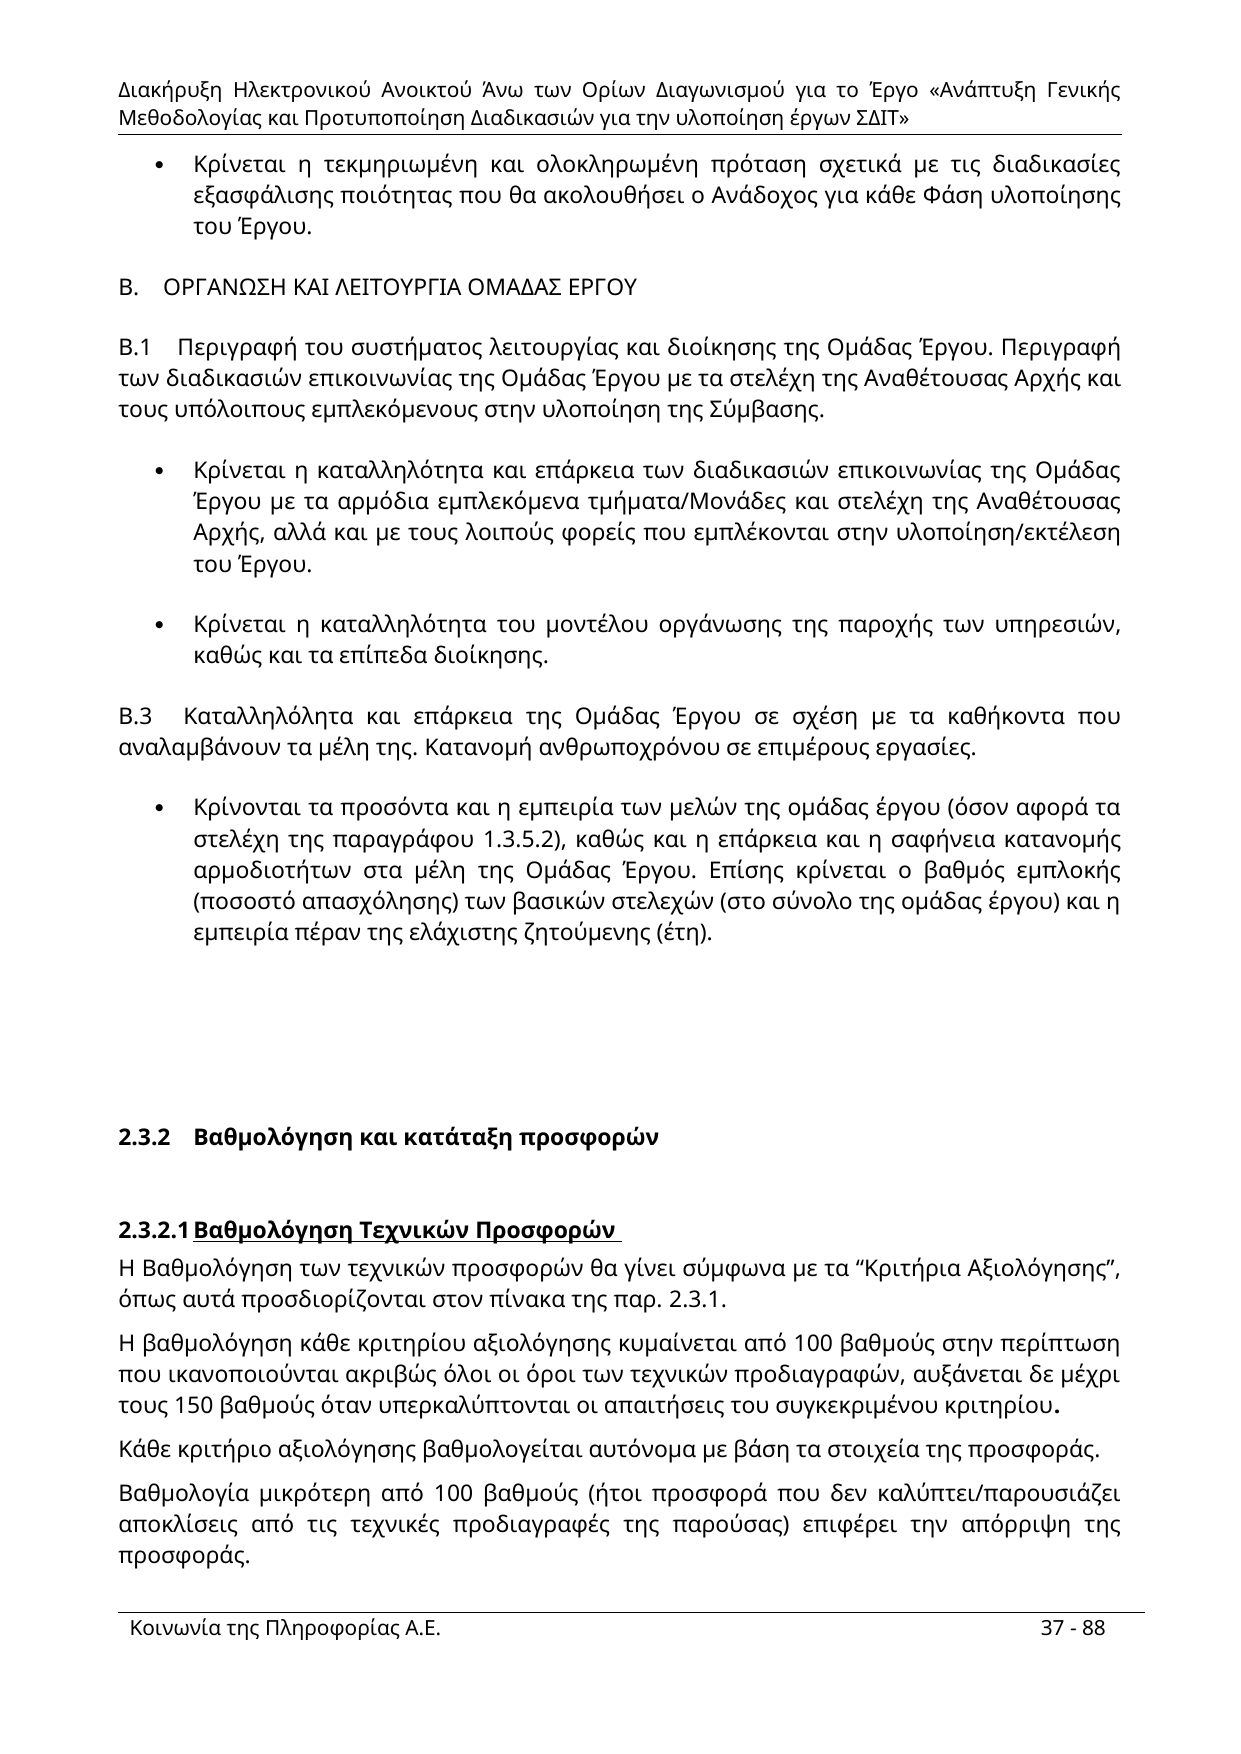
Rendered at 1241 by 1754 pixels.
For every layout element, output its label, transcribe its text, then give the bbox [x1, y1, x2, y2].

list Κρίνεται η καταλληλότητα και επάρκεια των διαδικασιών επικοινωνίας της Ομάδας Έργου με τα αρμόδια εμπλεκόμενα τμήματα/Μονάδες και στελέχη της Αναθέτουσας Αρχής, αλλά και με τους λοιπούς φορείς που εμπλέκονται στην υλοποίηση/εκτέλεση του Έργου. [156, 454, 1122, 579]
subtitle Βαθμολόγηση και κατάταξη προσφορών [118, 1120, 1122, 1152]
text Η βαθμολόγηση κάθε κριτηρίου αξιολόγησης κυμαίνεται από 100 βαθμούς στην περίπτωση που ικανοποιούνται ακριβώς όλοι οι όροι των τεχνικών προδιαγραφών, αυξάνεται δε μέχρι τους 150 βαθμούς όταν υπερκαλύπτονται οι απαιτήσεις του συγκεκριμένου κριτηρίου. [118, 1327, 1122, 1420]
text Β.3 Καταλληλόλητα και επάρκεια της Ομάδας Έργου σε σχέση με τα καθήκοντα που αναλαμβάνουν τα μέλη της. Κατανομή ανθρωποχρόνου σε επιμέρους εργασίες. [118, 699, 1122, 762]
list Κρίνεται η τεκμηριωμένη και ολοκληρωμένη πρόταση σχετικά με τις διαδικασίες εξασφάλισης ποιότητας που θα ακολουθήσει ο Ανάδοχος για κάθε Φάση υλοποίησης του Έργου. [156, 147, 1122, 241]
text Κάθε κριτήριο αξιολόγησης βαθμολογείται αυτόνομα με βάση τα στοιχεία της προσφοράς. [118, 1433, 1122, 1464]
list Κρίνονται τα προσόντα και η εμπειρία των μελών της ομάδας έργου (όσον αφορά τα στελέχη της παραγράφου ‎1.3.5.2), καθώς και η επάρκεια και η σαφήνεια κατανομής αρμοδιοτήτων στα μέλη της Ομάδας Έργου. Επίσης κρίνεται ο βαθμός εμπλοκής (ποσοστό απασχόλησης) των βασικών στελεχών (στο σύνολο της ομάδας έργου) και η εμπειρία πέραν της ελάχιστης ζητούμενης (έτη). [156, 791, 1122, 947]
text Β. ΟΡΓΑΝΩΣΗ ΚΑΙ ΛΕΙΤΟΥΡΓΙΑ ΟΜΑΔΑΣ ΕΡΓΟΥ [118, 270, 1122, 302]
text Βαθμολογία μικρότερη από 100 βαθμούς (ήτοι προσφορά που δεν καλύπτει/παρουσιάζει αποκλίσεις από τις τεχνικές προδιαγραφές της παρούσας) επιφέρει την απόρριψη της προσφοράς. [118, 1477, 1122, 1570]
text Η Βαθμολόγηση των τεχνικών προσφορών θα γίνει σύμφωνα με τα “Κριτήρια Αξιολόγησης”, όπως αυτά προσδιορίζονται στον πίνακα της παρ. ‎2.3.1. [118, 1252, 1122, 1314]
text Β.1 Περιγραφή του συστήματος λειτουργίας και διοίκησης της Ομάδας Έργου. Περιγραφή των διαδικασιών επικοινωνίας της Ομάδας Έργου με τα στελέχη της Αναθέτουσας Αρχής και τους υπόλοιπους εμπλεκόμενους στην υλοποίηση της Σύμβασης. [118, 331, 1122, 424]
list Κρίνεται η καταλληλότητα του μοντέλου οργάνωσης της παροχής των υπηρεσιών, καθώς και τα επίπεδα διοίκησης. [156, 608, 1122, 670]
subtitle Βαθμολόγηση Τεχνικών Προσφορών [118, 1214, 1122, 1245]
